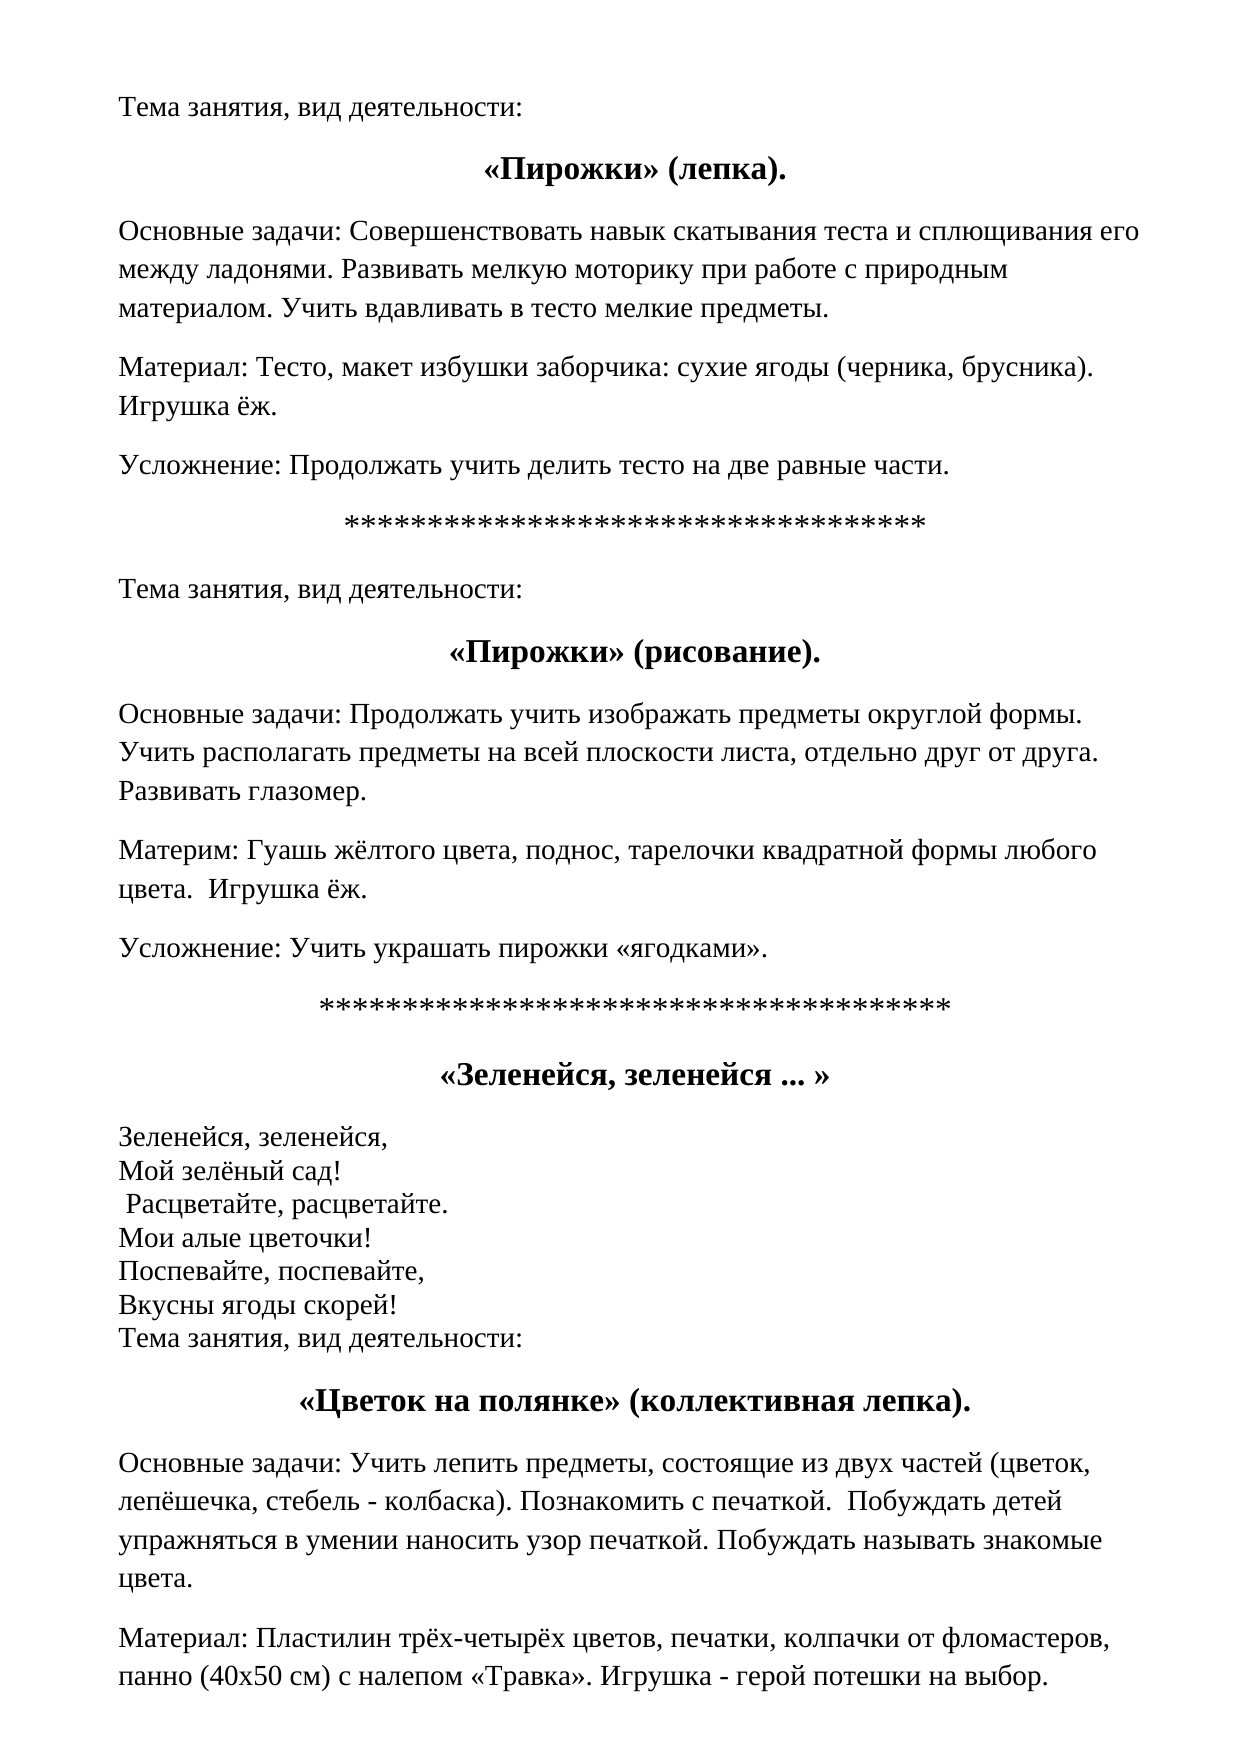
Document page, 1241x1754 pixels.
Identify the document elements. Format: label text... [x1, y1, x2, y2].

text «Зеленейся, зеленейся ... » [118, 1054, 1152, 1093]
text Материал: Тесто, макет избушки заборчика: сухие ягоды (черника, брусника). Игрушка ёж. [118, 349, 1152, 421]
text Материал: Пластилин трёх-четырёх цветов, печатки, колпачки от фломастеров, панно (40х50 см) с налепом «Травка». Игрушка - герой потешки на выбор. [118, 1620, 1152, 1692]
text Материм: Гуашь жёлтого цвета, поднос, тарелочки квадратной формы любого цвета. Игрушка ёж. [118, 832, 1152, 904]
text Расцветайте, расцветайте. [118, 1186, 1152, 1220]
text Вкусны ягоды скорей! [118, 1287, 1152, 1321]
text «Цветок на полянке» (коллективная лепка). [118, 1380, 1152, 1418]
text Тема занятия, вид деятельности: [118, 89, 1152, 122]
text Зеленейся, зеленейся, [118, 1119, 1152, 1153]
text Мои алые цветочки! [118, 1220, 1152, 1253]
text «Пирожки» (лепка). [118, 148, 1152, 186]
text *********************************** [118, 507, 1152, 545]
text Усложнение: Учить украшать пирожки «ягодками». [118, 930, 1152, 964]
text Основные задачи: Учить лепить предметы, состоящие из двух частей (цветок, лепёшечка, стебель - колбаска). Познакомить с печаткой. Побуждать детей упражняться в умении наносить узор печаткой. Побуждать называть знакомые цвета. [118, 1445, 1152, 1594]
text «Пирожки» (рисование). [118, 631, 1152, 669]
text Усложнение: Продолжать учить делить тесто на две равные части. [118, 447, 1152, 481]
text Тема занятия, вид деятельности: [118, 1321, 1152, 1354]
text Поспевайте, поспевайте, [118, 1253, 1152, 1287]
text ************************************** [118, 989, 1152, 1028]
text Тема занятия, вид деятельности: [118, 572, 1152, 605]
text Мой зелёный сад! [118, 1153, 1152, 1186]
text Основные задачи: Продолжать учить изображать предметы округлой формы. Учить располагать предметы на всей плоскости листа, отдельно друг от друга. Развивать глазомер. [118, 696, 1152, 806]
text Основные задачи: Совершенствовать навык скатывания теста и сплющивания его между ладонями. Развивать мелкую моторику при работе с природным материалом. Учить вдавливать в тесто мелкие предметы. [118, 213, 1152, 323]
